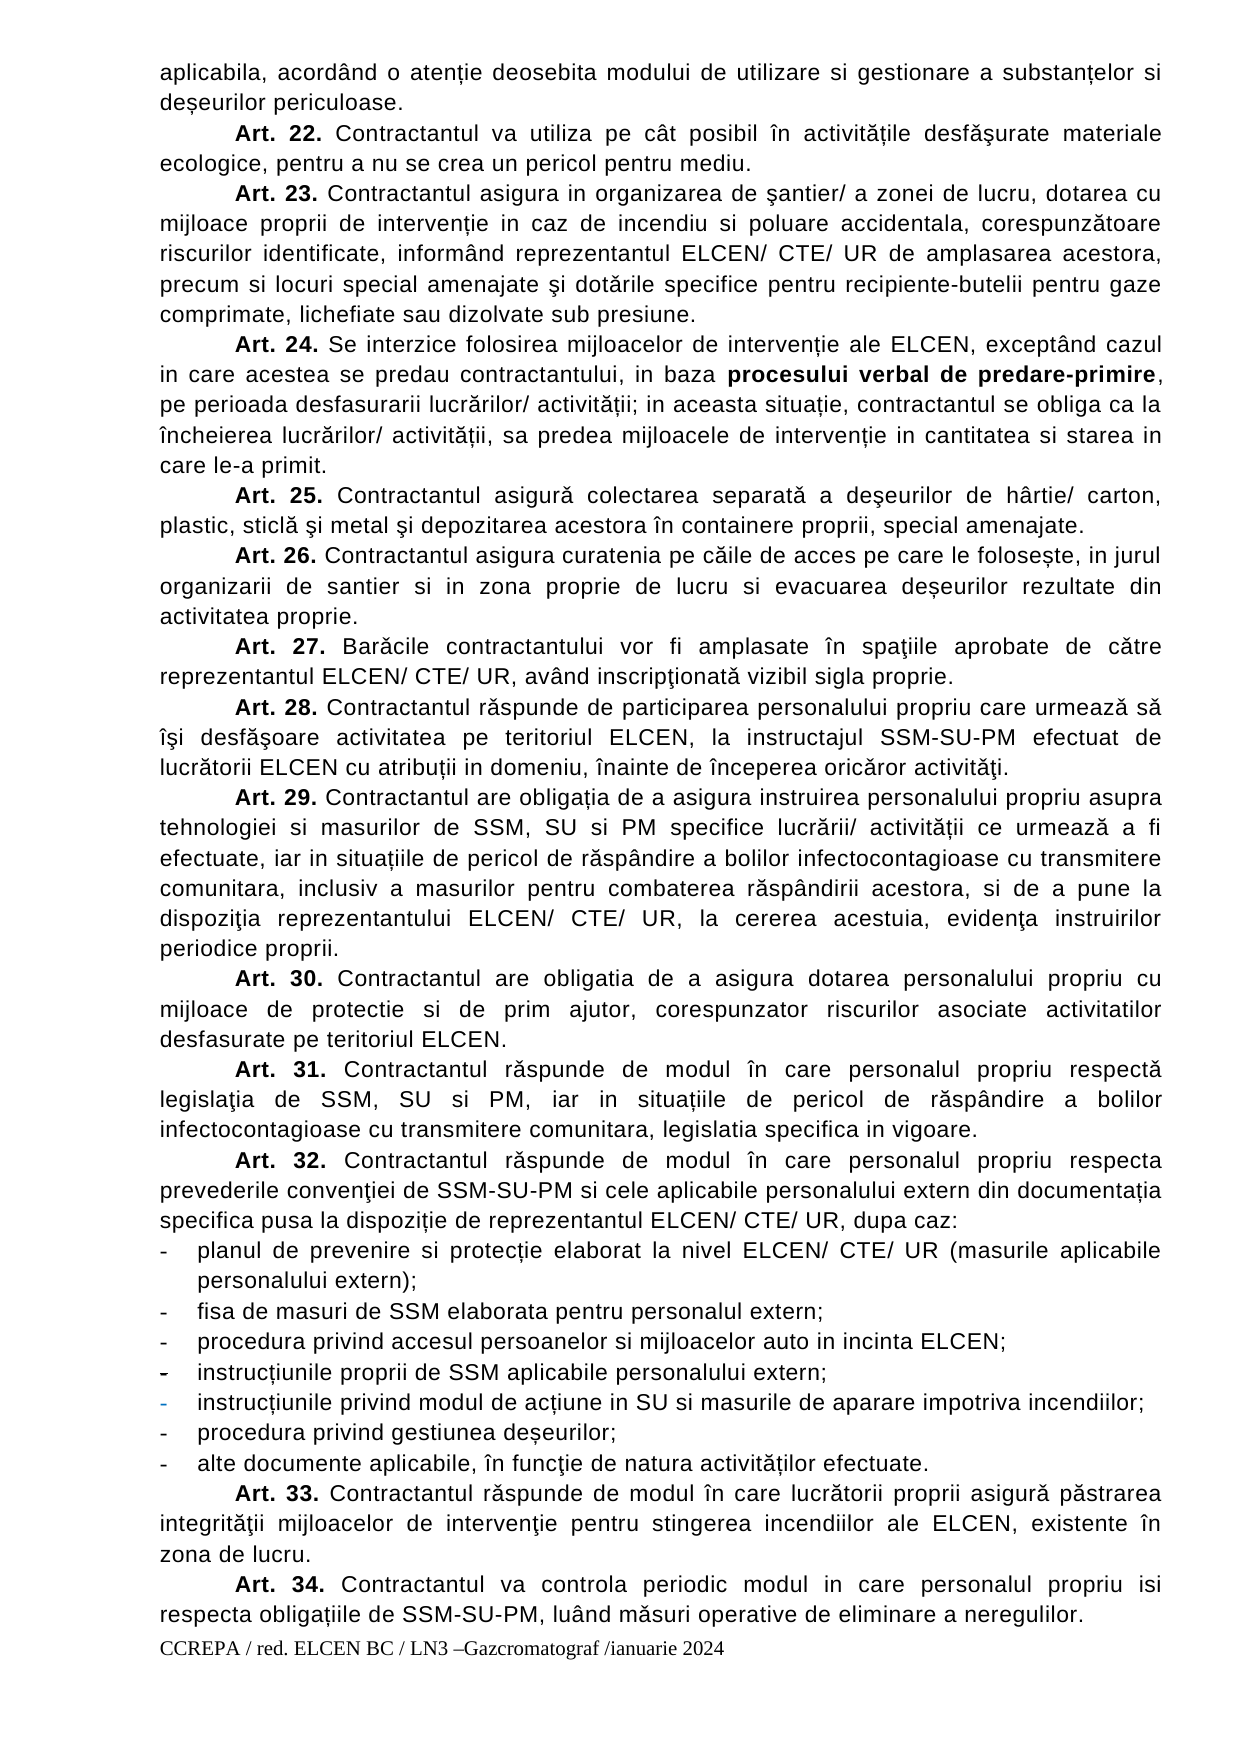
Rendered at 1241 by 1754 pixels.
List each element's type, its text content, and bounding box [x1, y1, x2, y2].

text Art. 34. Contractantul va controla periodic modul in care personalul propriu isi respecta obligațiile de SSM-SU-PM, luând mǎsuri operative de eliminare a neregulilor. [159, 1571, 1163, 1627]
text Art. 23. Contractantul asigura in organizarea de şantier/ a zonei de lucru, dotarea cu mijloace proprii de intervenție in caz de incendiu si poluare accidentala, corespunzătoare riscurilor identificate, informând reprezentantul ELCEN/ CTE/ UR de amplasarea acestora, precum si locuri special amenajate şi dotǎrile specifice pentru recipiente-butelii pentru gaze comprimate, lichefiate sau dizolvate sub presiune. [159, 180, 1163, 327]
text Art. 25. Contractantul asigurǎ colectarea separatǎ a deşeurilor de hârtie/ carton, plastic, sticlă şi metal şi depozitarea acestora în containere proprii, special amenajate. [159, 482, 1163, 538]
list planul de prevenire si protecție elaborat la nivel ELCEN/ CTE/ UR (masurile aplicabile personalului extern); [159, 1237, 1163, 1294]
list alte documente aplicabile, în funcţie de natura activităților efectuate. [159, 1450, 1163, 1476]
list instrucțiunile privind modul de acțiune in SU si masurile de aparare impotriva incendiilor; [159, 1389, 1163, 1415]
text Art. 31. Contractantul rǎspunde de modul în care personalul propriu respectǎ legislaţia de SSM, SU si PM, iar in situațiile de pericol de răspândire a bolilor infectocontagioase cu transmitere comunitara, legislatia specifica in vigoare. [159, 1056, 1163, 1143]
text Art. 26. Contractantul asigura curatenia pe căile de acces pe care le folosește, in jurul organizarii de santier si in zona proprie de lucru si evacuarea deșeurilor rezultate din activitatea proprie. [159, 542, 1163, 629]
list procedura privind accesul persoanelor si mijloacelor auto in incinta ELCEN; [159, 1328, 1163, 1354]
text Art. 22. Contractantul va utiliza pe cât posibil în activitățile desfǎşurate materiale ecologice, pentru a nu se crea un pericol pentru mediu. [159, 119, 1163, 176]
list fisa de masuri de SSM elaborata pentru personalul extern; [159, 1298, 1163, 1324]
text Art. 33. Contractantul rǎspunde de modul în care lucrătorii proprii asigurǎ păstrarea integrităţii mijloacelor de intervenţie pentru stingerea incendiilor ale ELCEN, existente în zona de lucru. [159, 1480, 1163, 1567]
text Art. 32. Contractantul rǎspunde de modul în care personalul propriu respecta prevederile convenţiei de SSM-SU-PM si cele aplicabile personalului extern din documentația specifica pusa la dispoziție de reprezentantul ELCEN/ CTE/ UR, dupa caz: [159, 1147, 1163, 1233]
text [159, 59, 1163, 116]
text Art. 29. Contractantul are obligația de a asigura instruirea personalului propriu asupra tehnologiei si masurilor de SSM, SU si PM specifice lucrării/ activității ce urmează a fi efectuate, iar in situațiile de pericol de răspândire a bolilor infectocontagioase cu transmitere comunitara, inclusiv a masurilor pentru combaterea răspândirii acestora, si de a pune la dispoziţia reprezentantului ELCEN/ CTE/ UR, la cererea acestuia, evidenţa instruirilor periodice proprii. [159, 784, 1163, 961]
list instrucțiunile proprii de SSM aplicabile personalului extern; [159, 1358, 1163, 1385]
list procedura privind gestiunea deșeurilor; [159, 1419, 1163, 1446]
text Art. 27. Barǎcile contractantului vor fi amplasate în spaţiile aprobate de cǎtre reprezentantul ELCEN/ CTE/ UR, având inscripţionatǎ vizibil sigla proprie. [159, 633, 1163, 689]
text Art. 24. Se interzice folosirea mijloacelor de intervenție ale ELCEN, exceptând cazul in care acestea se predau contractantului, in baza procesului verbal de predare-primire, pe perioada desfasurarii lucrărilor/ activității; in aceasta situație, contractantul se obliga ca la încheierea lucrărilor/ activității, sa predea mijloacele de intervenție in cantitatea si starea in care le-a primit. [159, 331, 1163, 478]
text Art. 28. Contractantul rǎspunde de participarea personalului propriu care urmeazǎ sǎ îşi desfăşoare activitatea pe teritoriul ELCEN, la instructajul SSM-SU-PM efectuat de lucrătorii ELCEN cu atribuții in domeniu, înainte de începerea oricǎror activitǎţi. [159, 693, 1163, 780]
text Art. 30. Contractantul are obligatia de a asigura dotarea personalului propriu cu mijloace de protectie si de prim ajutor, corespunzator riscurilor asociate activitatilor desfasurate pe teritoriul ELCEN. [159, 965, 1163, 1052]
